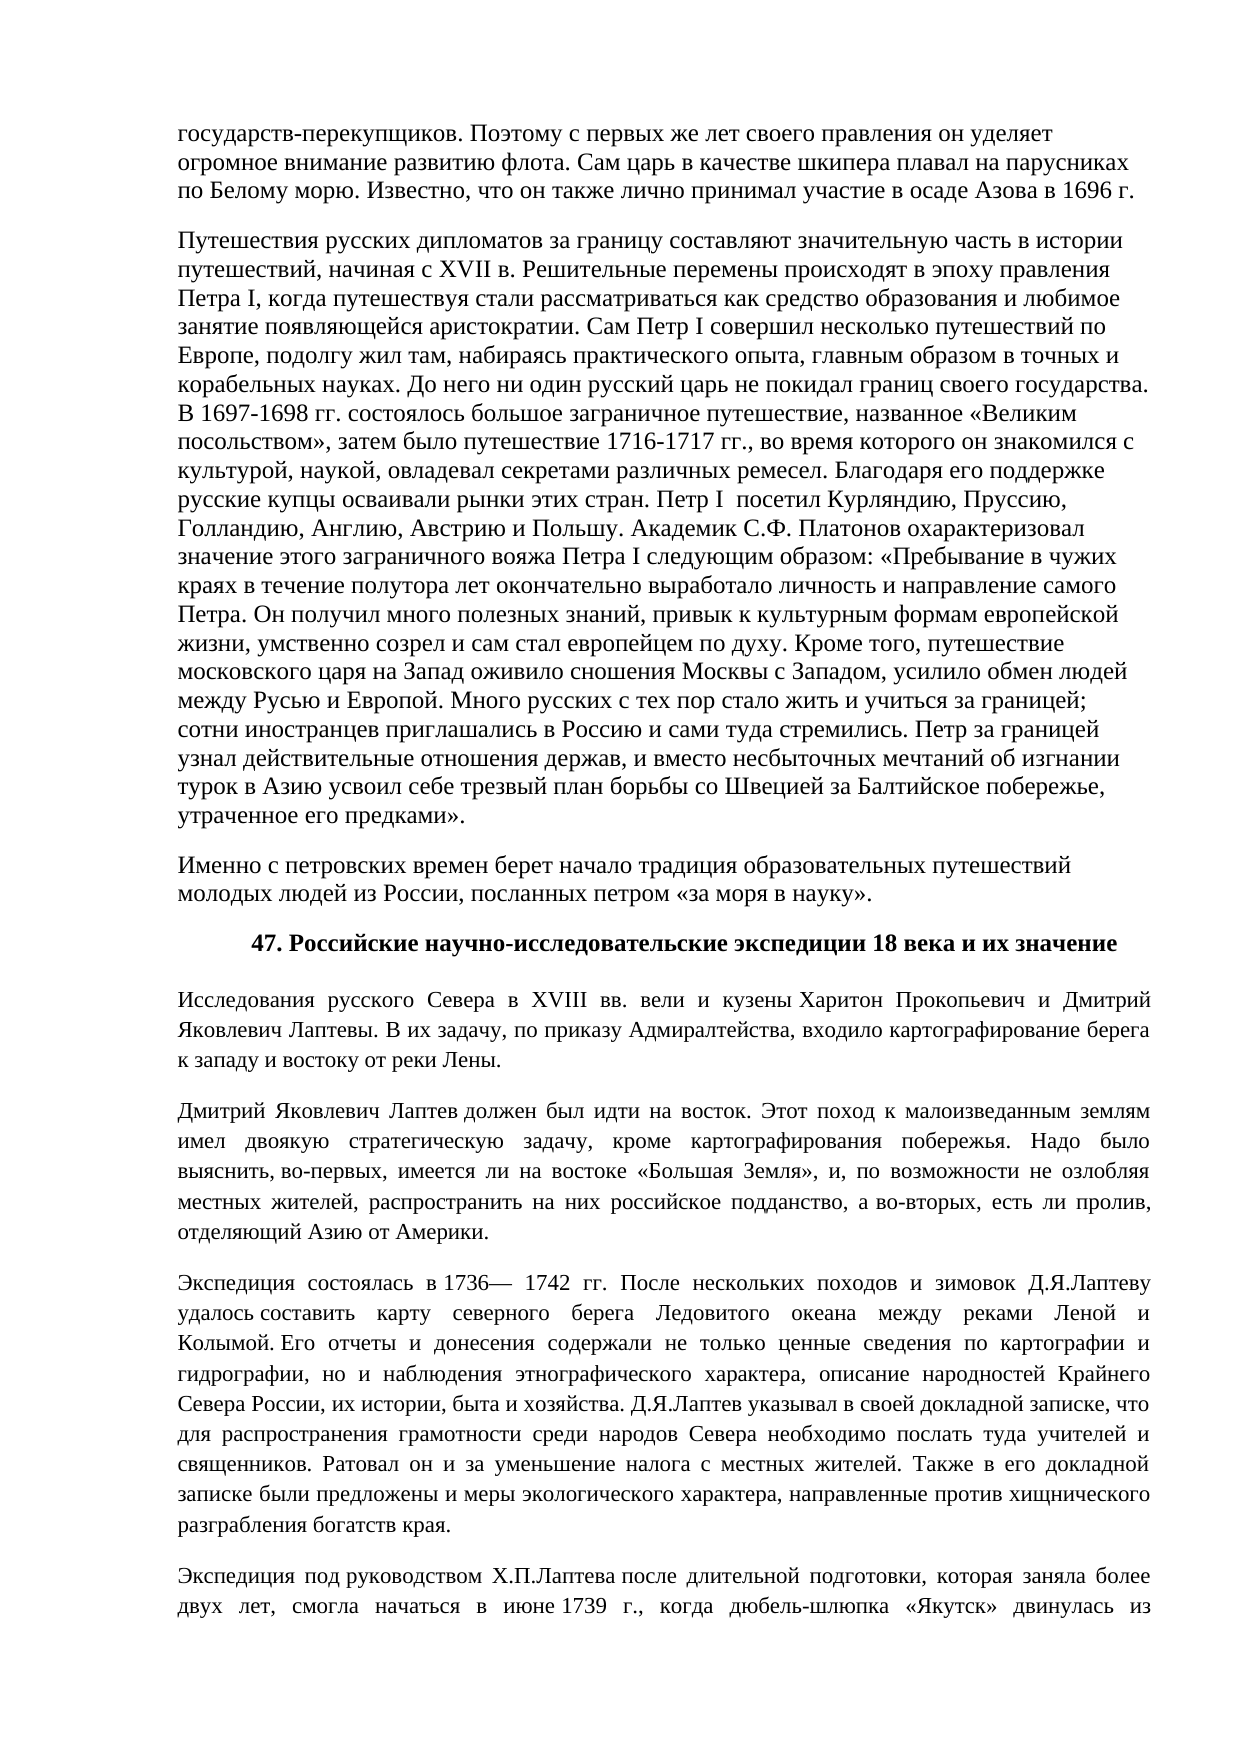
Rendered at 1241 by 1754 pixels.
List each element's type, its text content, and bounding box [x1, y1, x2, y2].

text Именно с петровских времен берет начало традиция образовательных путешествий молодых людей из России, посланных петром «за моря в науку». [177, 850, 1152, 907]
text Дмитрий Яковлевич Лаптев должен был идти на восток. Этот поход к малоизведанным землям имел двоякую стратегическую задачу, кроме картографирования побережья. Надо было выяснить, во-первых, имеется ли на востоке «Большая Земля», и, по возможности не озлобляя местных жителей, распространить на них российское подданство, а во-вторых, есть ли пролив, отделяющий Азию от Америки. [177, 1097, 1152, 1244]
list Российские научно-исследовательские экспедиции 18 века и их значение [251, 928, 1152, 957]
text Исследования русского Севера в XVIII вв. вели и кузены Харитон Прокопьевич и Дмитрий Яковлевич Лаптевы. В их задачу, по приказу Адмиралтейства, входило картографирование берега к западу и востоку от реки Лены. [177, 986, 1152, 1072]
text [177, 1562, 1152, 1618]
text Путешествия русских дипломатов за границу составляют значительную часть в истории путешествий, начиная с XVII в. Решительные перемены происходят в эпоху правления Петра I, когда путешествуя стали рассматриваться как средство образования и любимое занятие появляющейся аристократии. Сам Петр I совершил несколько путешествий по Европе, подолгу жил там, набираясь практического опыта, главным образом в точных и корабельных науках. До него ни один русский царь не покидал границ своего государства. В 1697-1698 гг. состоялось большое заграничное путешествие, названное «Великим посольством», затем было путешествие 1716-1717 гг., во время которого он знакомился с культурой, наукой, овладевал секретами различных ремесел. Благодаря его поддержке русские купцы осваивали рынки этих стран. Петр I посетил Курляндию, Пруссию, Голландию, Англию, Австрию и Польшу. Академик С.Ф. Платонов охарактеризовал значение этого заграничного вояжа Петра I следующим образом: «Пребывание в чужих краях в течение полутора лет окончательно выработало личность и направление самого Петра. Он получил много полезных знаний, привык к культурным формам европейской жизни, умственно созрел и сам стал европейцем по духу. Кроме того, путешествие московского царя на Запад оживило сношения Москвы с Западом, усилило обмен людей между Русью и Европой. Много русских с тех пор стало жить и учиться за границей; сотни иностранцев приглашались в Россию и сами туда стремились. Петр за границей узнал действительные отношения держав, и вместо несбыточных мечтаний об изгнании турок в Азию усвоил себе трезвый план борьбы со Швецией за Балтийское побережье, утраченное его предками». [177, 225, 1152, 829]
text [177, 118, 1152, 204]
text Экспедиция состоялась в 1736— 1742 гг. После нескольких походов и зимовок Д.Я.Лаптеву удалось составить карту северного берега Ледовитого океана между реками Леной и Колымой. Его отчеты и донесения содержали не только ценные сведения по картографии и гидрографии, но и наблюдения этнографического характера, описание народностей Крайнего Севера России, их истории, быта и хозяйства. Д.Я.Лаптев указывал в своей докладной записке, что для распространения грамотности среди народов Севера необходимо послать туда учителей и священников. Ратовал он и за уменьшение налога с местных жителей. Также в его докладной записке были предложены и меры экологического характера, направленные против хищнического разграбления богатств края. [177, 1269, 1152, 1537]
